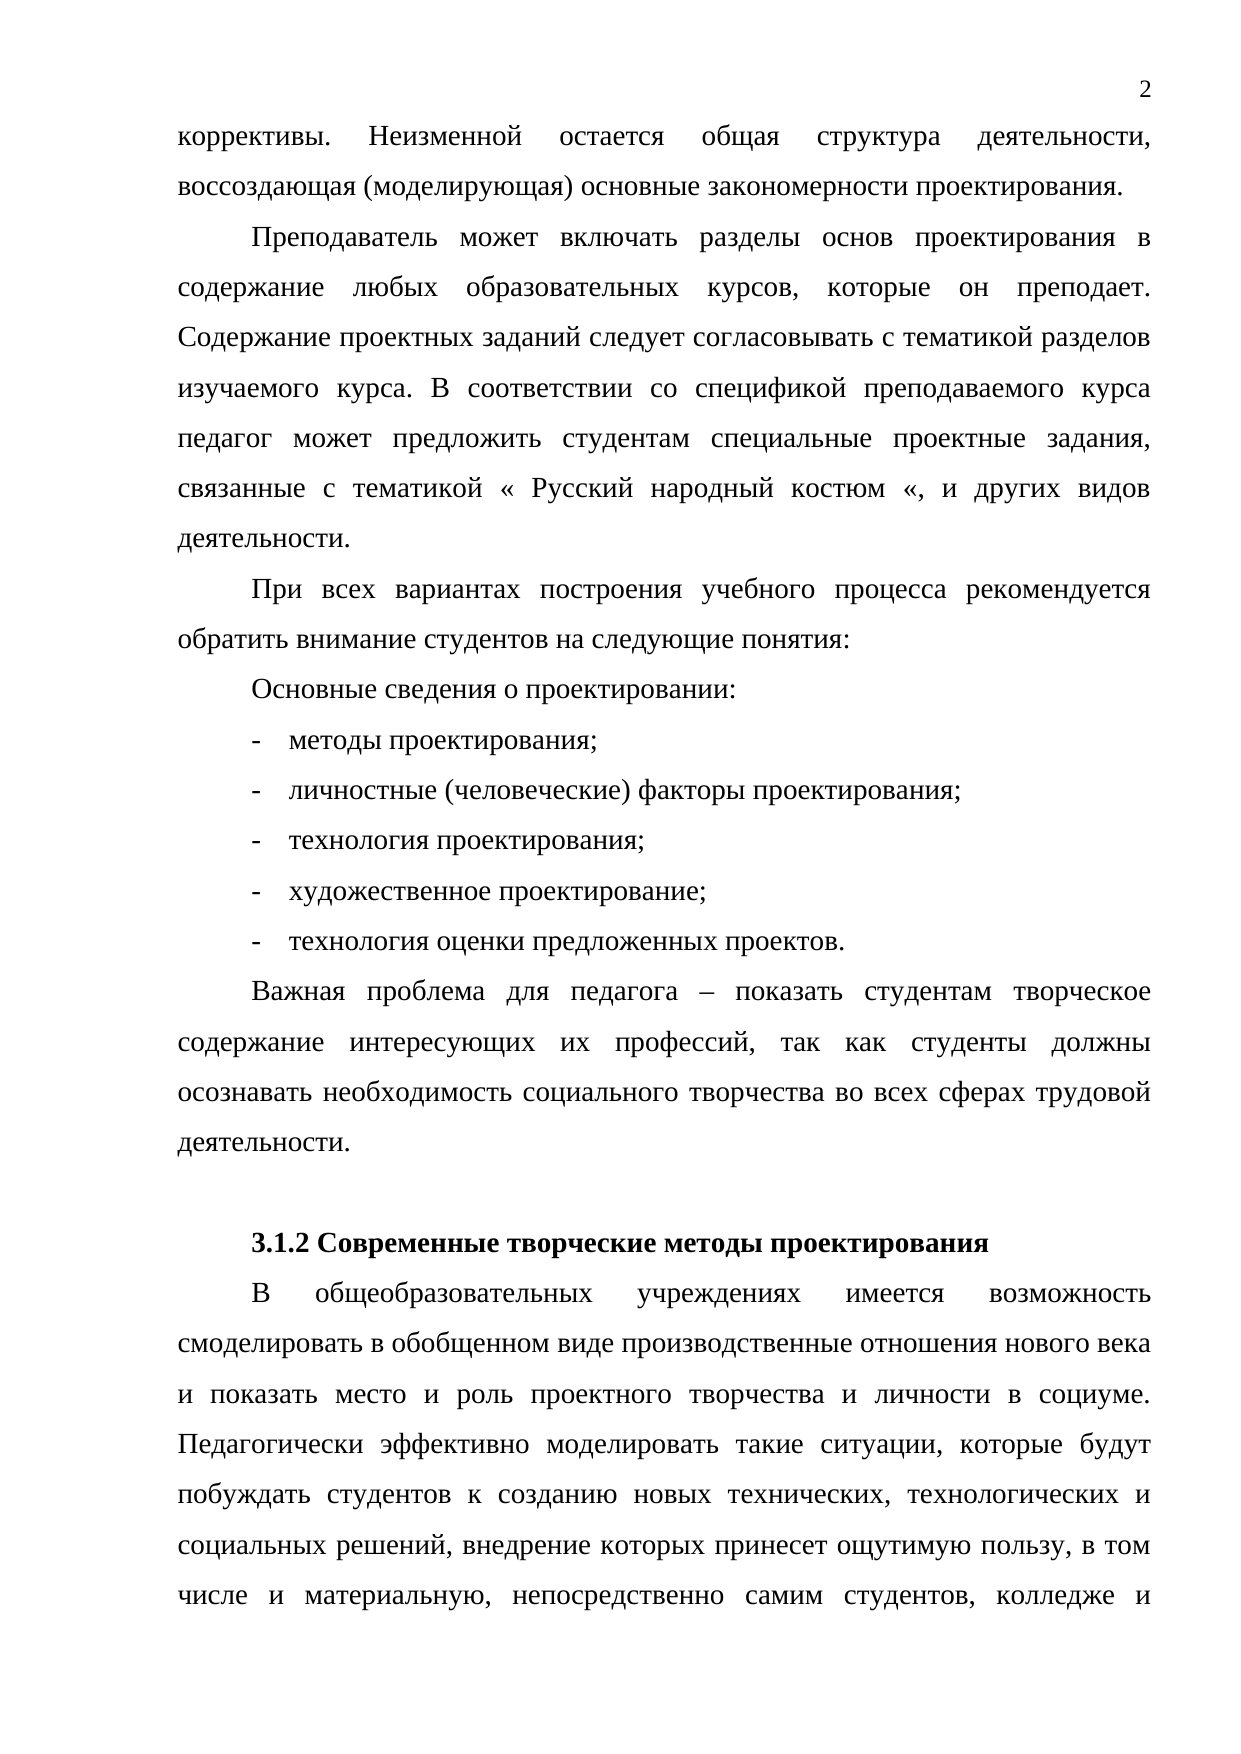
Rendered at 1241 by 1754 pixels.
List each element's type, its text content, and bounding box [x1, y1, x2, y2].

text При всех вариантах построения учебного процесса рекомендуется обратить внимание студентов на следующие понятия: [177, 571, 1152, 655]
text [177, 118, 1152, 202]
list личностные (человеческие) факторы проектирования; [177, 772, 1152, 806]
text Основные сведения о проектировании: [177, 672, 1152, 705]
list методы проектирования; [177, 722, 1152, 755]
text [177, 1275, 1152, 1611]
list художественное проектирование; [177, 873, 1152, 906]
list технология проектирования; [177, 822, 1152, 856]
text Важная проблема для педагога – показать студентам творческое содержание интересующих их профессий, так как студенты должны осознавать необходимость социального творчества во всех сферах трудовой деятельности. [177, 973, 1152, 1158]
text Преподаватель может включать разделы основ проектирования в содержание любых образовательных курсов, которые он преподает. Содержание проектных заданий следует согласовывать с тематикой разделов изучаемого курса. В соответствии со спецификой преподаваемого курса педагог может предложить студентам специальные проектные задания, связанные с тематикой « Русский народный костюм «, и других видов деятельности. [177, 219, 1152, 554]
text 3.1.2 Современные творческие методы проектирования [177, 1225, 1152, 1258]
list технология оценки предложенных проектов. [177, 923, 1152, 957]
